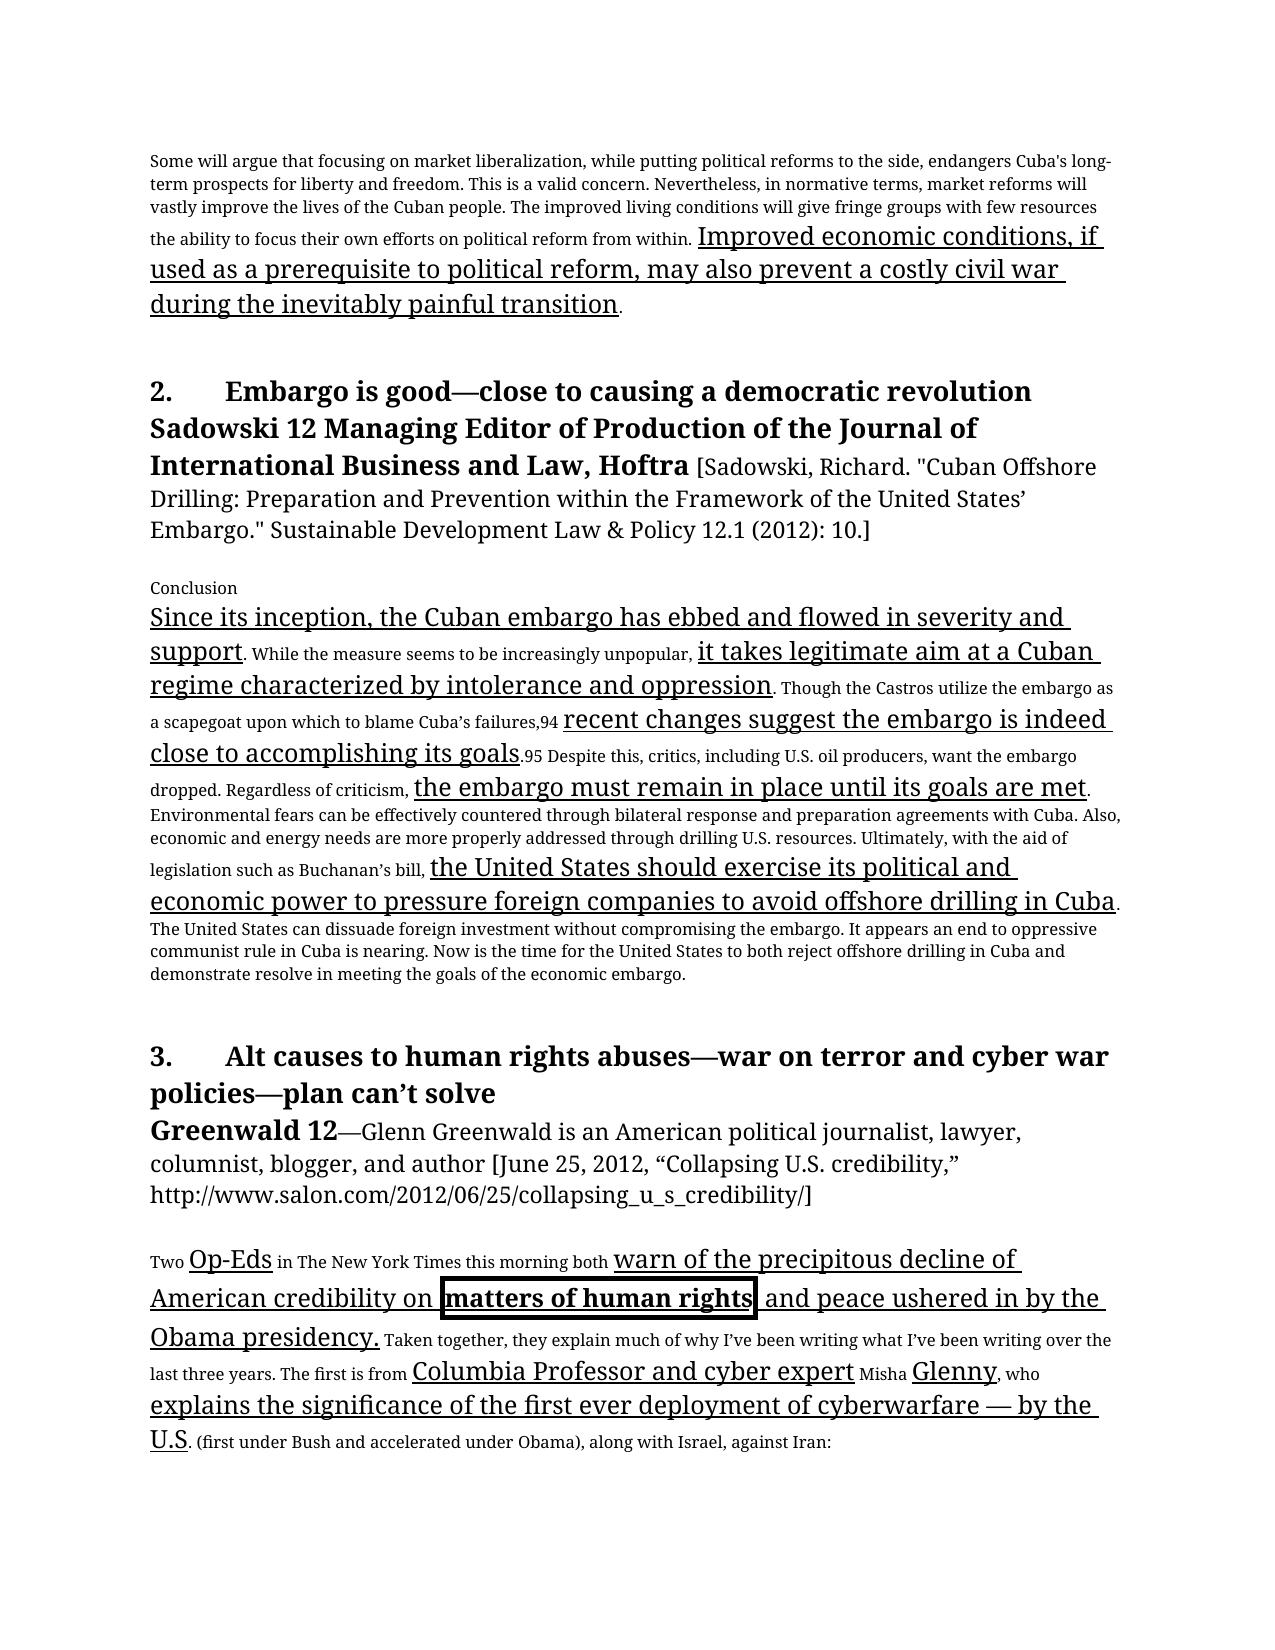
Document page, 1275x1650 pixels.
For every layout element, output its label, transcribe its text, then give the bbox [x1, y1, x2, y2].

text Conclusion [150, 577, 1125, 599]
text 3. Alt causes to human rights abuses—war on terror and cyber war policies—plan can’t solve [150, 1038, 1125, 1111]
text Greenwald 12—Glenn Greenwald is an American political journalist, lawyer, columnist, blogger, and author [June 25, 2012, “Collapsing U.S. credibility,” http://www.salon.com/2012/06/25/collapsing_u_s_credibility/] [150, 1111, 1125, 1211]
text Since its inception, the Cuban embargo has ebbed and flowed in severity and support. While the measure seems to be increasingly unpopular, it takes legitimate aim at a Cuban regime characterized by intolerance and oppression. Though the Castros utilize the embargo as a scapegoat upon which to blame Cuba’s failures,94 recent changes suggest the embargo is indeed close to accomplishing its goals.95 Despite this, critics, including U.S. oil producers, want the embargo dropped. Regardless of criticism, the embargo must remain in place until its goals are met. Environmental fears can be effectively countered through bilateral response and preparation agreements with Cuba. Also, economic and energy needs are more properly addressed through drilling U.S. resources. Ultimately, with the aid of legislation such as Buchanan’s bill, the United States should exercise its political and economic power to pressure foreign companies to avoid offshore drilling in Cuba. The United States can dissuade foreign investment without compromising the embargo. It appears an end to oppressive communist rule in Cuba is nearing. Now is the time for the United States to both reject offshore drilling in Cuba and demonstrate resolve in meeting the goals of the economic embargo. [150, 599, 1125, 986]
text Some will argue that focusing on market liberalization, while putting political reforms to the side, endangers Cuba's long-term prospects for liberty and freedom. This is a valid concern. Nevertheless, in normative terms, market reforms will vastly improve the lives of the Cuban people. The improved living conditions will give fringe groups with few resources the ability to focus their own efforts on political reform from within. Improved economic conditions, if used as a prerequisite to political reform, may also prevent a costly civil war during the inevitably painful transition. [150, 150, 1125, 320]
text 2. Embargo is good—close to causing a democratic revolution [150, 372, 1125, 409]
text Two Op-Eds in The New York Times this morning both warn of the precipitous decline of American credibility on matters of human rights and peace ushered in by the Obama presidency. Taken together, they explain much of why I’ve been writing what I’ve been writing over the last three years. The first is from Columbia Professor and cyber expert Misha Glenny, who explains the significance of the first ever deployment of cyberwarfare — by the U.S. (first under Bush and accelerated under Obama), along with Israel, against Iran: [150, 1242, 1125, 1456]
text Sadowski 12 Managing Editor of Production of the Journal of International Business and Law, Hoftra [Sadowski, Richard. "Cuban Offshore Drilling: Preparation and Prevention within the Framework of the United States’ Embargo." Sustainable Development Law & Policy 12.1 (2012): 10.] [150, 409, 1125, 546]
